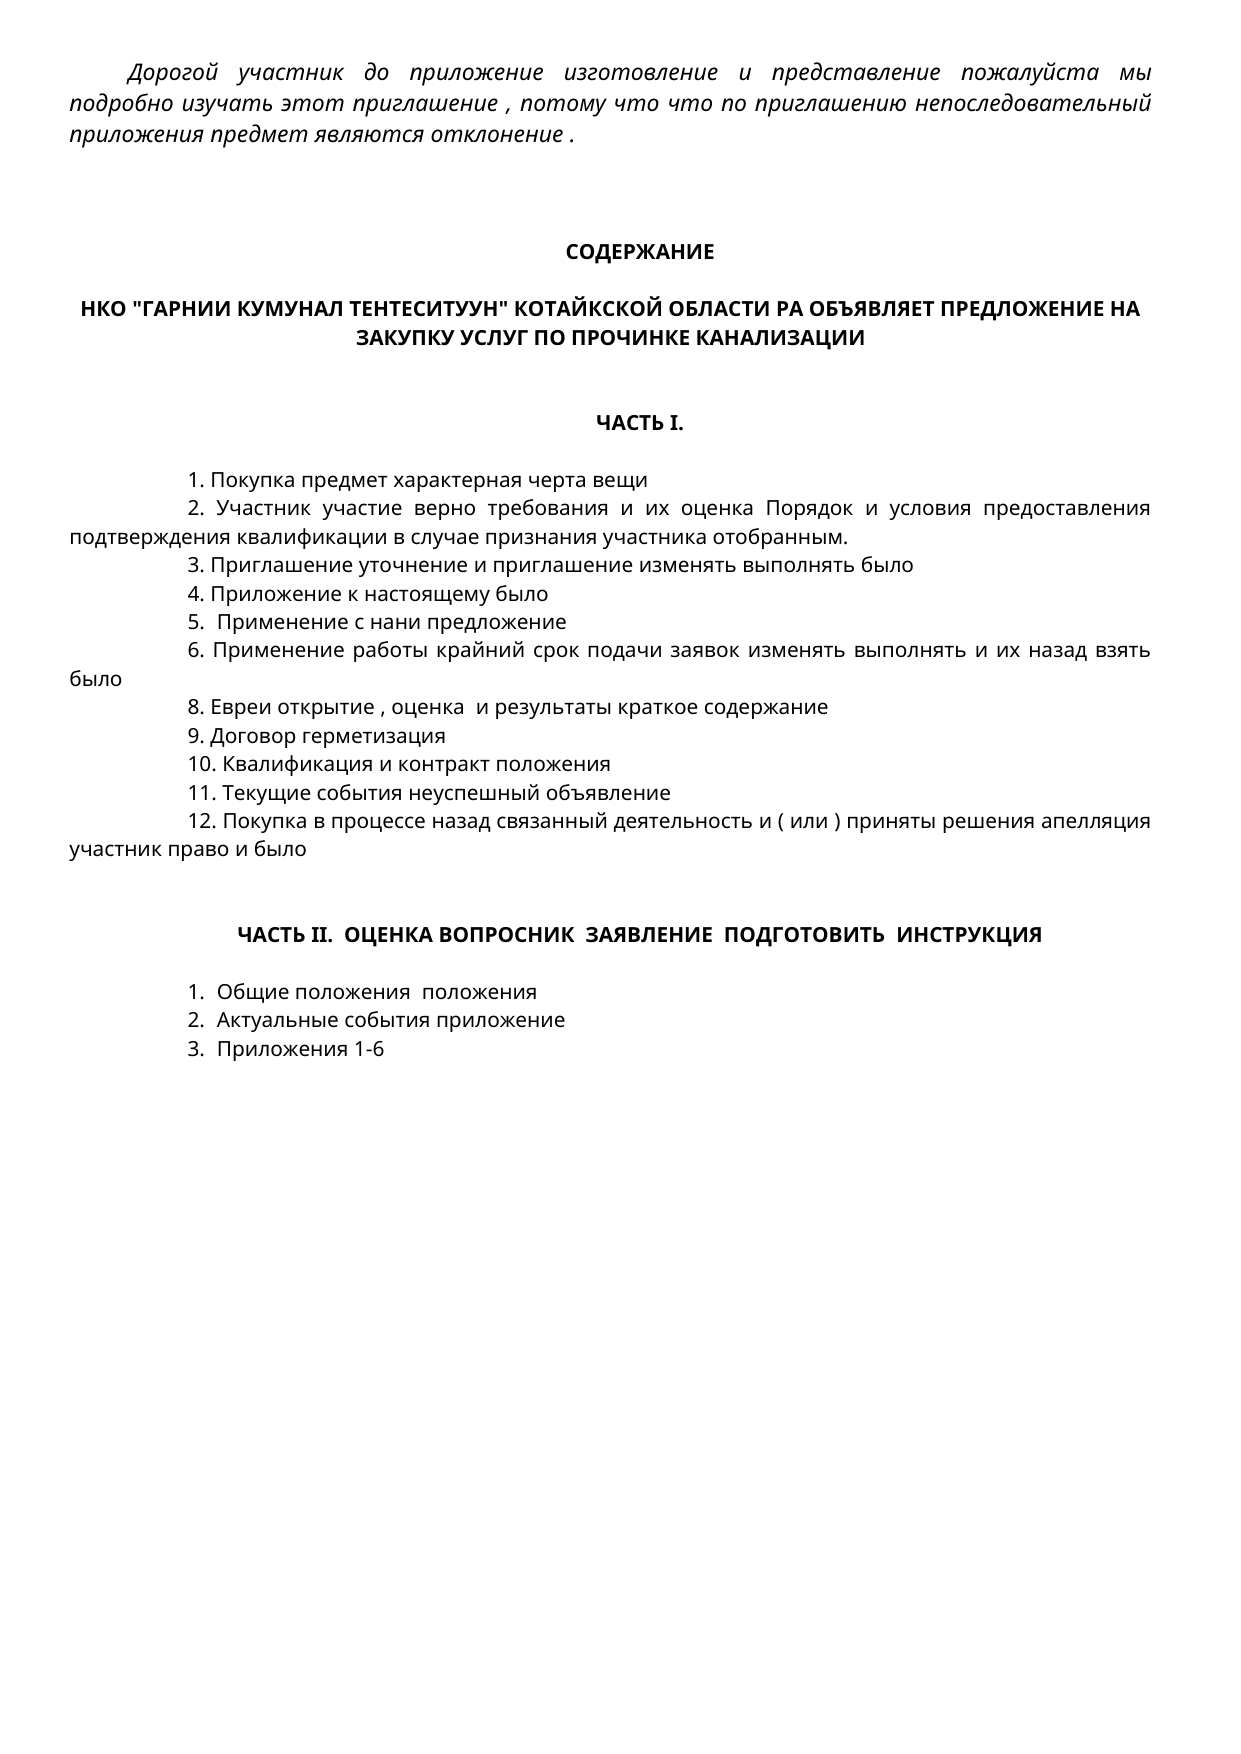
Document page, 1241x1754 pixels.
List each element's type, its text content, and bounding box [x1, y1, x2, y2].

text 5. Применение с нани предложение [69, 607, 1152, 636]
text 1. Покупка предмет характерная черта вещи [69, 465, 1152, 493]
text ЧАСТЬ I. [69, 408, 1152, 436]
text 3. Приглашение уточнение и приглашение изменять выполнять было​​ [69, 550, 1152, 579]
text 6. Применение работы​ крайний срок подачи заявок изменять выполнять и их назад взять было​​ [69, 636, 1152, 692]
text СОДЕРЖАНИЕ [69, 237, 1152, 266]
text 2. Участник участие верно требования и их оценка Порядок и условия предоставления подтверждения квалификации в случае признания участника отобранным. [69, 493, 1152, 550]
text 1. Общие положения положения [69, 977, 1152, 1005]
text Дорогой участник до приложение изготовление и представление пожалуйста мы подробно изучать этот приглашение , потому что что по приглашению непоследовательный приложения предмет являются отклонение . [69, 56, 1152, 149]
text 8. Евреи открытие , оценка и результаты краткое содержание [69, 692, 1152, 721]
text 9. Договор герметизация [69, 721, 1152, 749]
text 2. Актуальные события приложение [69, 1005, 1152, 1034]
text 11. Текущие события неуспешный объявление [69, 778, 1152, 806]
text 3. Приложения 1-6 [69, 1034, 1152, 1062]
text 12. Покупка в процессе назад связанный деятельность​ и ( или ) приняты решения апелляция участник право и было​​ [69, 806, 1152, 863]
text 10. Квалификация и контракт положения [69, 749, 1152, 778]
text ЧАСТЬ II. ОЦЕНКА ВОПРОСНИК ЗАЯВЛЕНИЕ ПОДГОТОВИТЬ ИНСТРУКЦИЯ [69, 920, 1152, 948]
text НКО "ГАРНИИ КУМУНАЛ ТЕНТЕСИТУУН" КОТАЙКСКОЙ ОБЛАСТИ РА ОБЪЯВЛЯЕТ ПРЕДЛОЖЕНИЕ НА ЗАКУПКУ УСЛУГ ПО ПРОЧИНКЕ КАНАЛИЗАЦИИ [69, 294, 1152, 351]
text 4. Приложение к настоящему было​​ [69, 579, 1152, 607]
